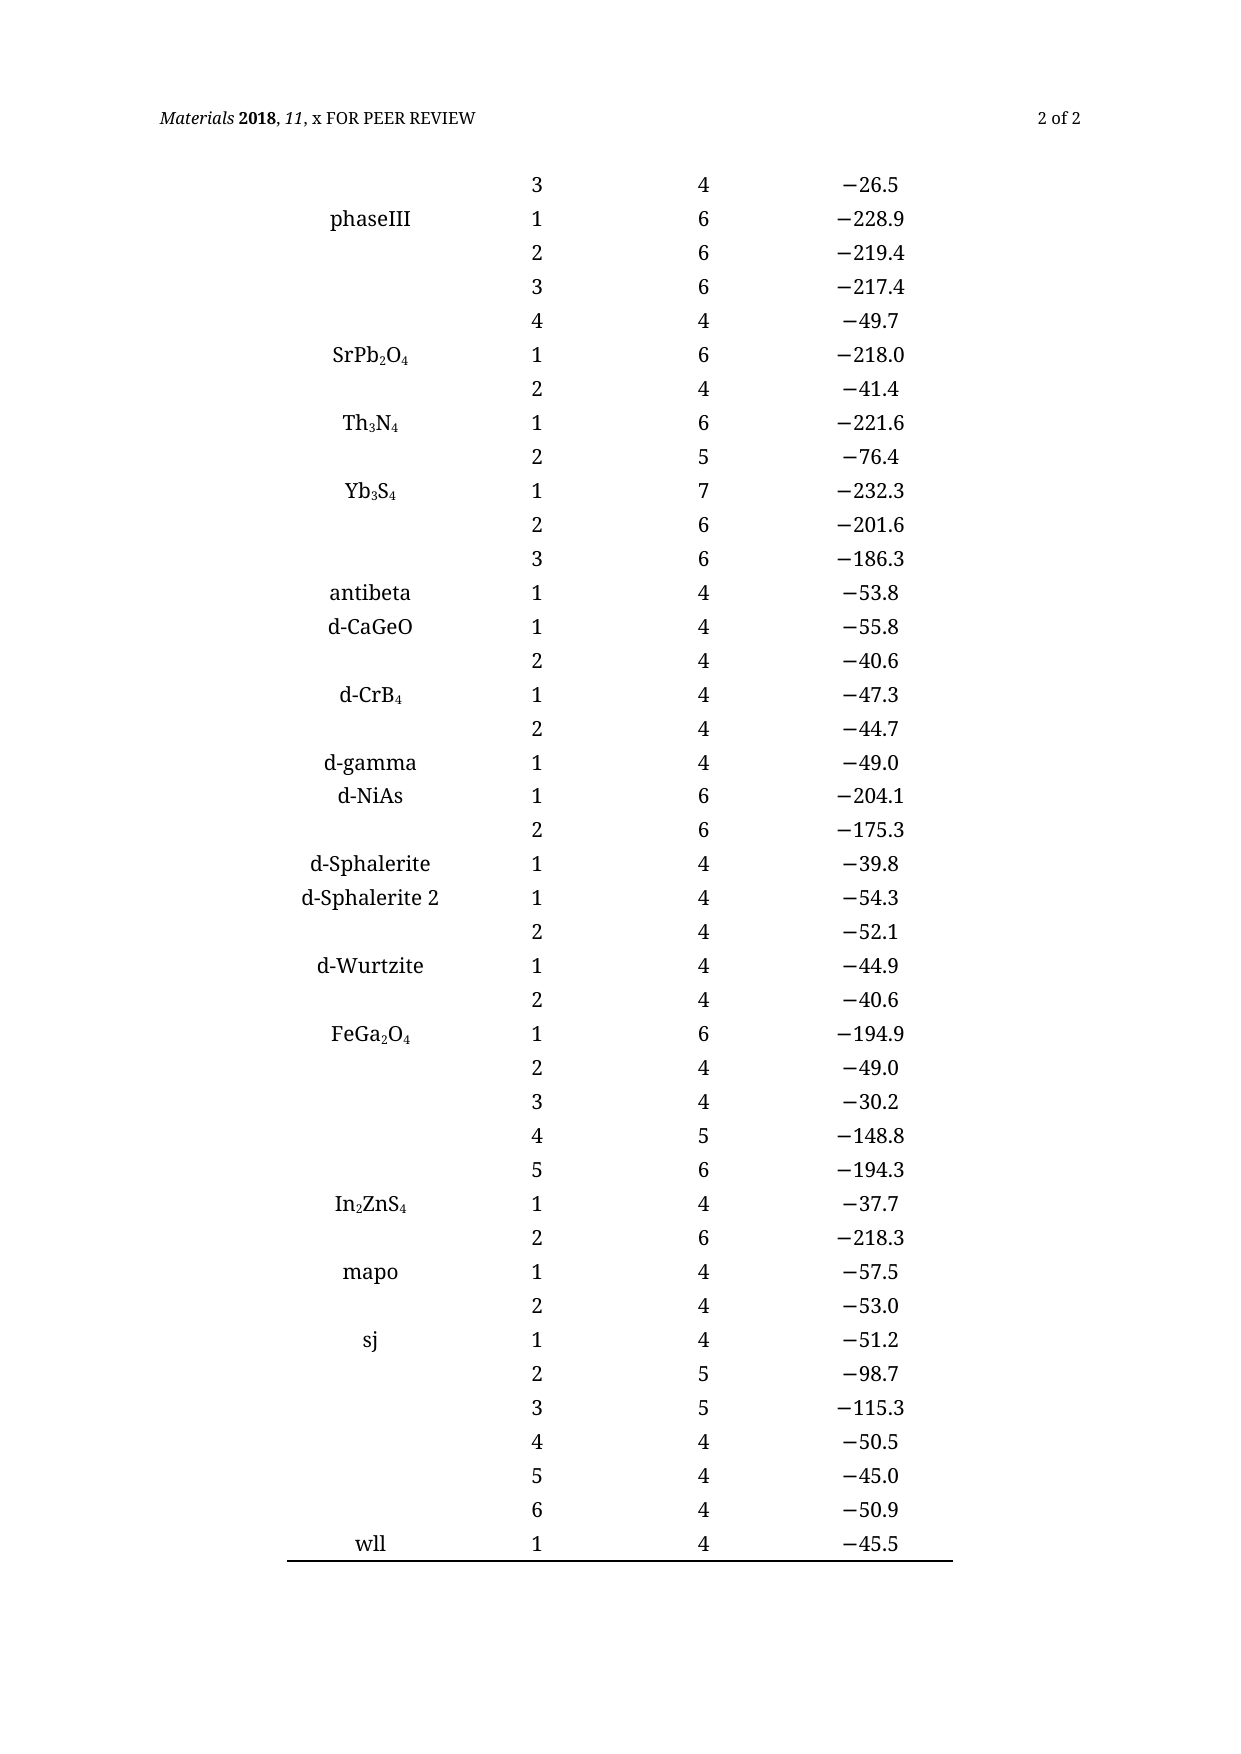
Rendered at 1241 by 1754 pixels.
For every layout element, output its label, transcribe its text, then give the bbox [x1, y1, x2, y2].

table_cell mapo [287, 1254, 453, 1322]
table_cell 2 [454, 1051, 620, 1084]
table_cell d-Sphalerite [287, 847, 453, 881]
table_cell −115.3 [787, 1390, 953, 1424]
table_cell −37.7 [787, 1186, 953, 1220]
table_cell 5 [454, 1153, 620, 1186]
table_cell −218.3 [787, 1220, 953, 1254]
table_cell −218.0 [787, 338, 953, 371]
table_cell 4 [620, 915, 787, 949]
table_cell −76.4 [787, 439, 953, 473]
table_cell 1 [454, 1322, 620, 1356]
table_cell 2 [454, 439, 620, 473]
table_cell −148.8 [787, 1119, 953, 1152]
table_cell 6 [620, 202, 787, 236]
table_cell Th3N4 [287, 405, 453, 473]
table_cell 1 [454, 473, 620, 507]
table_cell d-CaGeO [287, 609, 453, 677]
table_cell 2 [454, 236, 620, 269]
table_cell antibeta [287, 575, 453, 609]
table_cell 4 [620, 847, 787, 881]
table_cell 1 [454, 881, 620, 915]
table_cell −44.7 [787, 711, 953, 745]
table_cell 5 [620, 1356, 787, 1390]
table_cell 1 [454, 677, 620, 711]
table_cell FeGa2O4 [287, 1017, 453, 1186]
table_cell −201.6 [787, 507, 953, 541]
table_cell SrPb2O4 [287, 338, 453, 405]
table_cell −54.3 [787, 881, 953, 915]
table_cell 3 [454, 270, 620, 303]
table_cell 2 [454, 371, 620, 405]
table_cell d-CrB4 [287, 677, 453, 745]
table_cell sj [287, 1322, 453, 1526]
table_cell 6 [620, 779, 787, 813]
table_cell 5 [620, 1119, 787, 1152]
table_cell 3 [454, 168, 620, 202]
table_cell 1 [454, 405, 620, 439]
table_cell 4 [620, 1322, 787, 1356]
table_cell −232.3 [787, 473, 953, 507]
table_cell Yb3S4 [287, 473, 453, 575]
table_cell 4 [620, 745, 787, 779]
table_cell 6 [620, 270, 787, 303]
table_cell 4 [620, 1051, 787, 1084]
table_cell wll [287, 1526, 453, 1560]
table_cell −50.5 [787, 1424, 953, 1458]
table_cell 5 [454, 1458, 620, 1492]
table_cell 6 [620, 541, 787, 575]
table_cell −219.4 [787, 236, 953, 269]
table_cell 6 [620, 1220, 787, 1254]
table_cell 2 [454, 643, 620, 677]
table_cell 5 [620, 439, 787, 473]
table_cell 4 [620, 575, 787, 609]
table_cell 6 [620, 405, 787, 439]
table_cell 1 [454, 779, 620, 813]
table_cell 4 [620, 1458, 787, 1492]
table_cell 1 [454, 847, 620, 881]
table_cell 3 [454, 541, 620, 575]
table_cell 4 [620, 1424, 787, 1458]
table_cell 4 [620, 304, 787, 337]
table_cell −55.8 [787, 609, 953, 643]
table_cell −26.5 [787, 168, 953, 202]
table_cell d-NiAs [287, 779, 453, 847]
table_cell 4 [620, 949, 787, 983]
table_cell −50.9 [787, 1492, 953, 1526]
table_cell −39.8 [787, 847, 953, 881]
table_cell 1 [454, 1526, 620, 1560]
table_cell 1 [454, 575, 620, 609]
table_cell −40.6 [787, 643, 953, 677]
table_cell d-Wurtzite [287, 949, 453, 1017]
table_cell 2 [454, 1356, 620, 1390]
table_cell −47.3 [787, 677, 953, 711]
table_cell 2 [454, 983, 620, 1017]
table_cell 4 [620, 1526, 787, 1560]
table_cell 4 [454, 304, 620, 337]
table_cell 1 [454, 1186, 620, 1220]
table_cell −194.3 [787, 1153, 953, 1186]
table_cell −30.2 [787, 1085, 953, 1118]
table_cell −98.7 [787, 1356, 953, 1390]
table_cell 4 [454, 1119, 620, 1152]
table_cell −204.1 [787, 779, 953, 813]
table_cell 2 [454, 1220, 620, 1254]
table_cell 6 [620, 1153, 787, 1186]
table_cell 4 [620, 983, 787, 1017]
table_cell 1 [454, 202, 620, 236]
table_cell −44.9 [787, 949, 953, 983]
table_cell 7 [620, 473, 787, 507]
table_cell 1 [454, 1017, 620, 1051]
table_cell 1 [454, 745, 620, 779]
table_cell 6 [620, 1017, 787, 1051]
table_cell 6 [620, 236, 787, 269]
table_cell 4 [620, 168, 787, 202]
table_cell 1 [454, 949, 620, 983]
table_cell −40.6 [787, 983, 953, 1017]
table_cell −217.4 [787, 270, 953, 303]
table_cell 6 [620, 813, 787, 847]
table_cell 6 [454, 1492, 620, 1526]
table_cell −45.5 [787, 1526, 953, 1560]
table_cell −175.3 [787, 813, 953, 847]
table_cell −49.0 [787, 745, 953, 779]
table_cell In2ZnS4 [287, 1186, 453, 1254]
table_cell −194.9 [787, 1017, 953, 1051]
table_cell 1 [454, 1254, 620, 1288]
table_cell 2 [454, 507, 620, 541]
table_cell −53.8 [787, 575, 953, 609]
table_cell 6 [620, 507, 787, 541]
table_cell 5 [620, 1390, 787, 1424]
table_cell 4 [620, 643, 787, 677]
table_cell −53.0 [787, 1288, 953, 1322]
table_cell 6 [620, 338, 787, 371]
table_cell 1 [454, 609, 620, 643]
table_cell −49.7 [787, 304, 953, 337]
table_cell −221.6 [787, 405, 953, 439]
table_cell 2 [454, 711, 620, 745]
table_cell 4 [620, 371, 787, 405]
table_cell 4 [620, 881, 787, 915]
table_cell 4 [620, 1186, 787, 1220]
table_cell −45.0 [787, 1458, 953, 1492]
table_cell −52.1 [787, 915, 953, 949]
table_cell 2 [454, 915, 620, 949]
table_cell 3 [454, 1390, 620, 1424]
table_cell 4 [620, 609, 787, 643]
table_cell 1 [454, 338, 620, 371]
table_cell 4 [620, 1288, 787, 1322]
table_cell 2 [454, 1288, 620, 1322]
table_cell −228.9 [787, 202, 953, 236]
table_cell d-gamma [287, 745, 453, 779]
table_cell 4 [620, 711, 787, 745]
table_cell 2 [454, 813, 620, 847]
table_cell 4 [454, 1424, 620, 1458]
table_cell −51.2 [787, 1322, 953, 1356]
table_cell −186.3 [787, 541, 953, 575]
table_cell d-Sphalerite 2 [287, 881, 453, 949]
table_cell 4 [620, 1254, 787, 1288]
table_cell 3 [454, 1085, 620, 1118]
table_cell −57.5 [787, 1254, 953, 1288]
table_cell 4 [620, 1085, 787, 1118]
table_cell phaseIII [287, 202, 453, 337]
table_cell 4 [620, 1492, 787, 1526]
table_cell −41.4 [787, 371, 953, 405]
table_cell −49.0 [787, 1051, 953, 1084]
table_cell 4 [620, 677, 787, 711]
